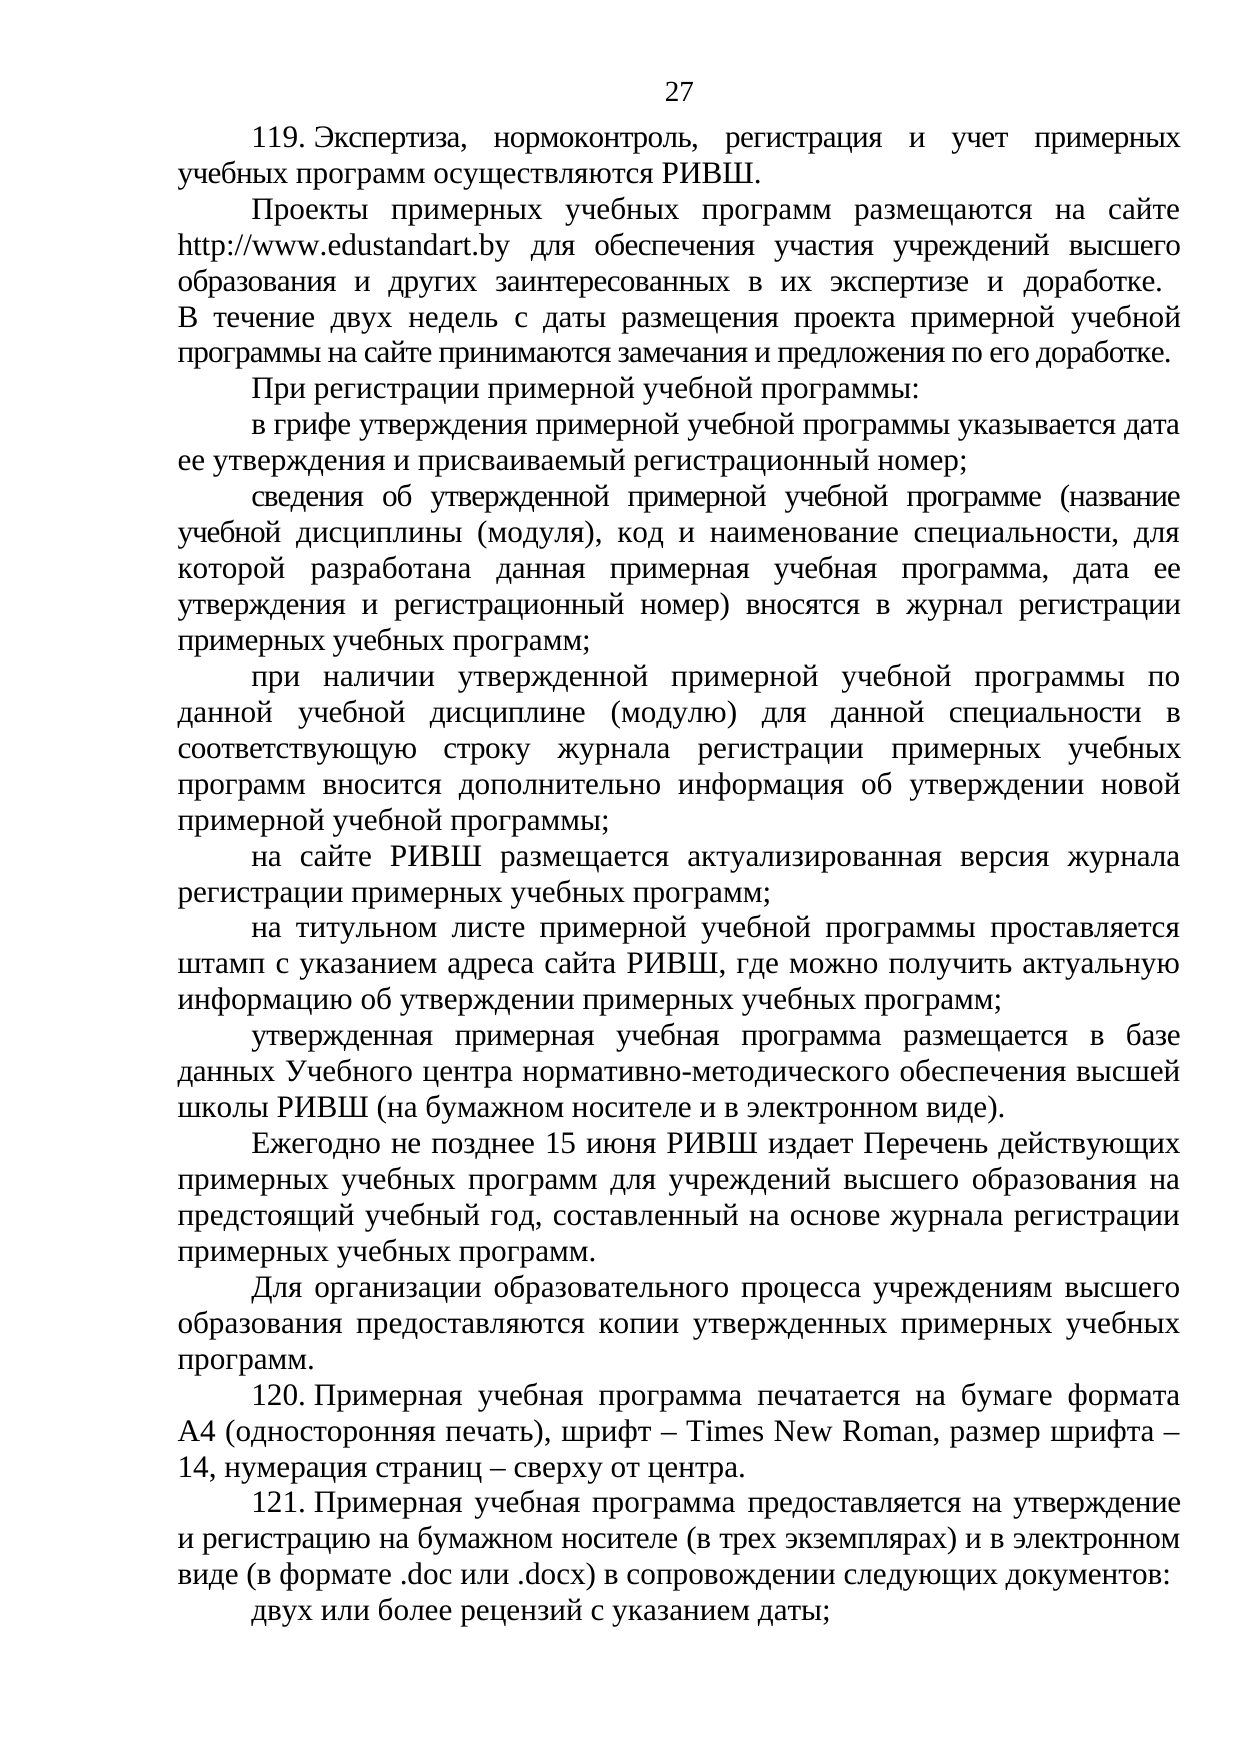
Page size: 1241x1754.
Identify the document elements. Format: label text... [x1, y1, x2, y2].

text 120. Примерная учебная программа печатается на бумаге формата А4 (односторонняя печать), шрифт – Times New Roman, размер шрифта – 14, нумерация страниц – сверху от центра. [177, 1376, 1181, 1484]
text на титульном листе примерной учебной программы проставляется штамп с указанием адреса сайта РИВШ, где можно получить актуальную информацию об утверждении примерных учебных программ; [177, 909, 1181, 1017]
text Проекты примерных учебных программ размещаются на сайте http://www.edustandart.by для обеспечения участия учреждений высшего образования и других заинтересованных в их экспертизе и доработке. В течение двух недель с даты размещения проекта примерной учебной программы на сайте принимаются замечания и предложения по его доработке. [177, 190, 1181, 370]
text Для организации образовательного процесса учреждениям высшего образования предоставляются копии утвержденных примерных учебных программ. [177, 1268, 1181, 1376]
text При регистрации примерной учебной программы: [177, 370, 1181, 406]
text сведения об утвержденной примерной учебной программе (название учебной дисциплины (модуля), код и наименование специальности, для которой разработана данная примерная учебная программа, дата ее утверждения и регистрационный номер) вносятся в журнал регистрации примерных учебных программ; [177, 477, 1181, 657]
text в грифе утверждения примерной учебной программы указывается дата ее утверждения и присваиваемый регистрационный номер; [177, 406, 1181, 477]
text 119. Экспертиза, нормоконтроль, регистрация и учет примерных учебных программ осуществляются РИВШ. [177, 118, 1181, 190]
text 121. Примерная учебная программа предоставляется на утверждение и регистрацию на бумажном носителе (в трех экземплярах) и в электронном виде (в формате .doc или .docx) в сопровождении следующих документов: [177, 1484, 1181, 1592]
text Ежегодно не позднее 15 июня РИВШ издает Перечень действующих примерных учебных программ для учреждений высшего образования на предстоящий учебный год, составленный на основе журнала регистрации примерных учебных программ. [177, 1124, 1181, 1268]
text двух или более рецензий с указанием даты; [177, 1592, 1181, 1627]
text на сайте РИВШ размещается актуализированная версия журнала регистрации примерных учебных программ; [177, 837, 1181, 909]
text при наличии утвержденной примерной учебной программы по данной учебной дисциплине (модулю) для данной специальности в соответствующую строку журнала регистрации примерных учебных программ вносится дополнительно информация об утверждении новой примерной учебной программы; [177, 657, 1181, 837]
text утвержденная примерная учебная программа размещается в базе данных Учебного центра нормативно-методического обеспечения высшей школы РИВШ (на бумажном носителе и в электронном виде). [177, 1017, 1181, 1124]
